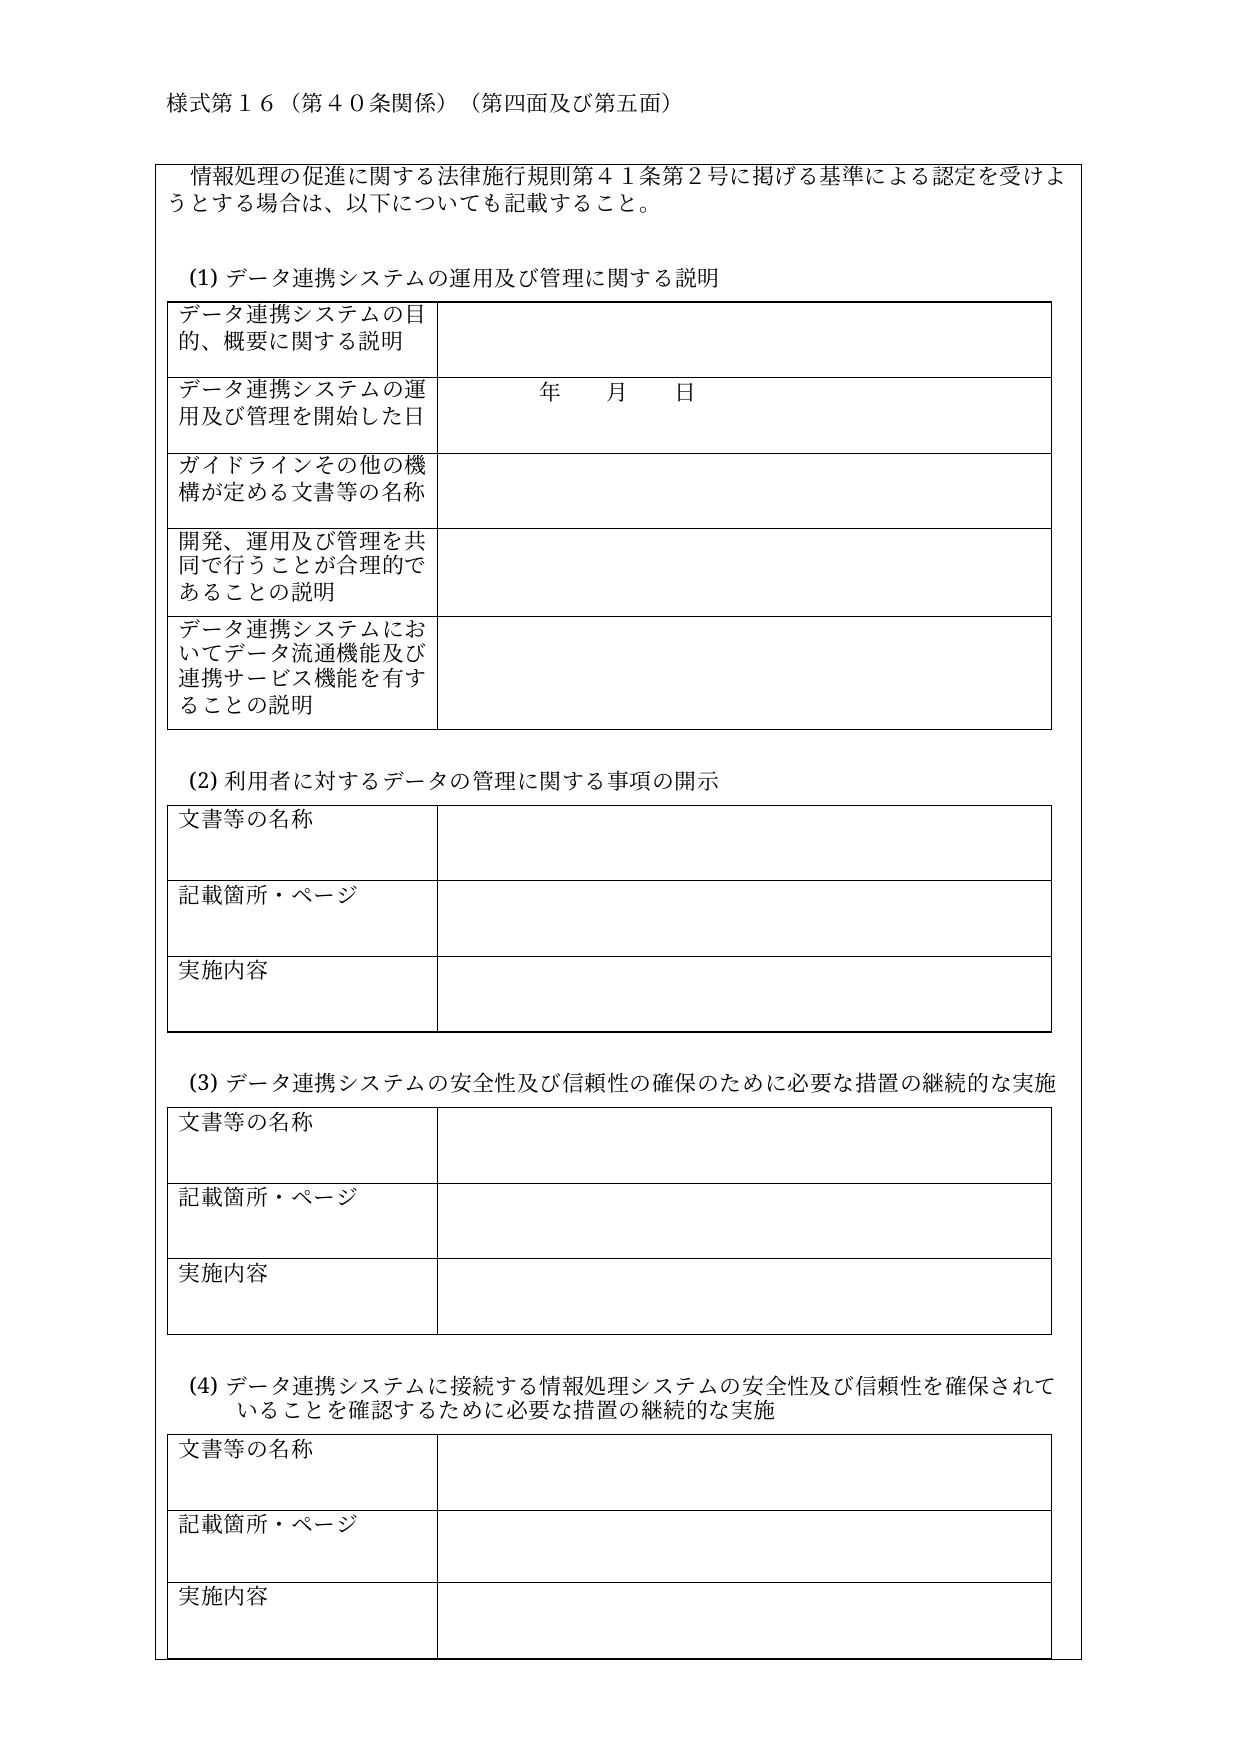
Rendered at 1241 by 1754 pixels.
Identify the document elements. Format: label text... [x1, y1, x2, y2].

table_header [156, 165, 1081, 1658]
text 様式第１６（第４０条関係）（第四面及び第五面） [167, 89, 1070, 114]
